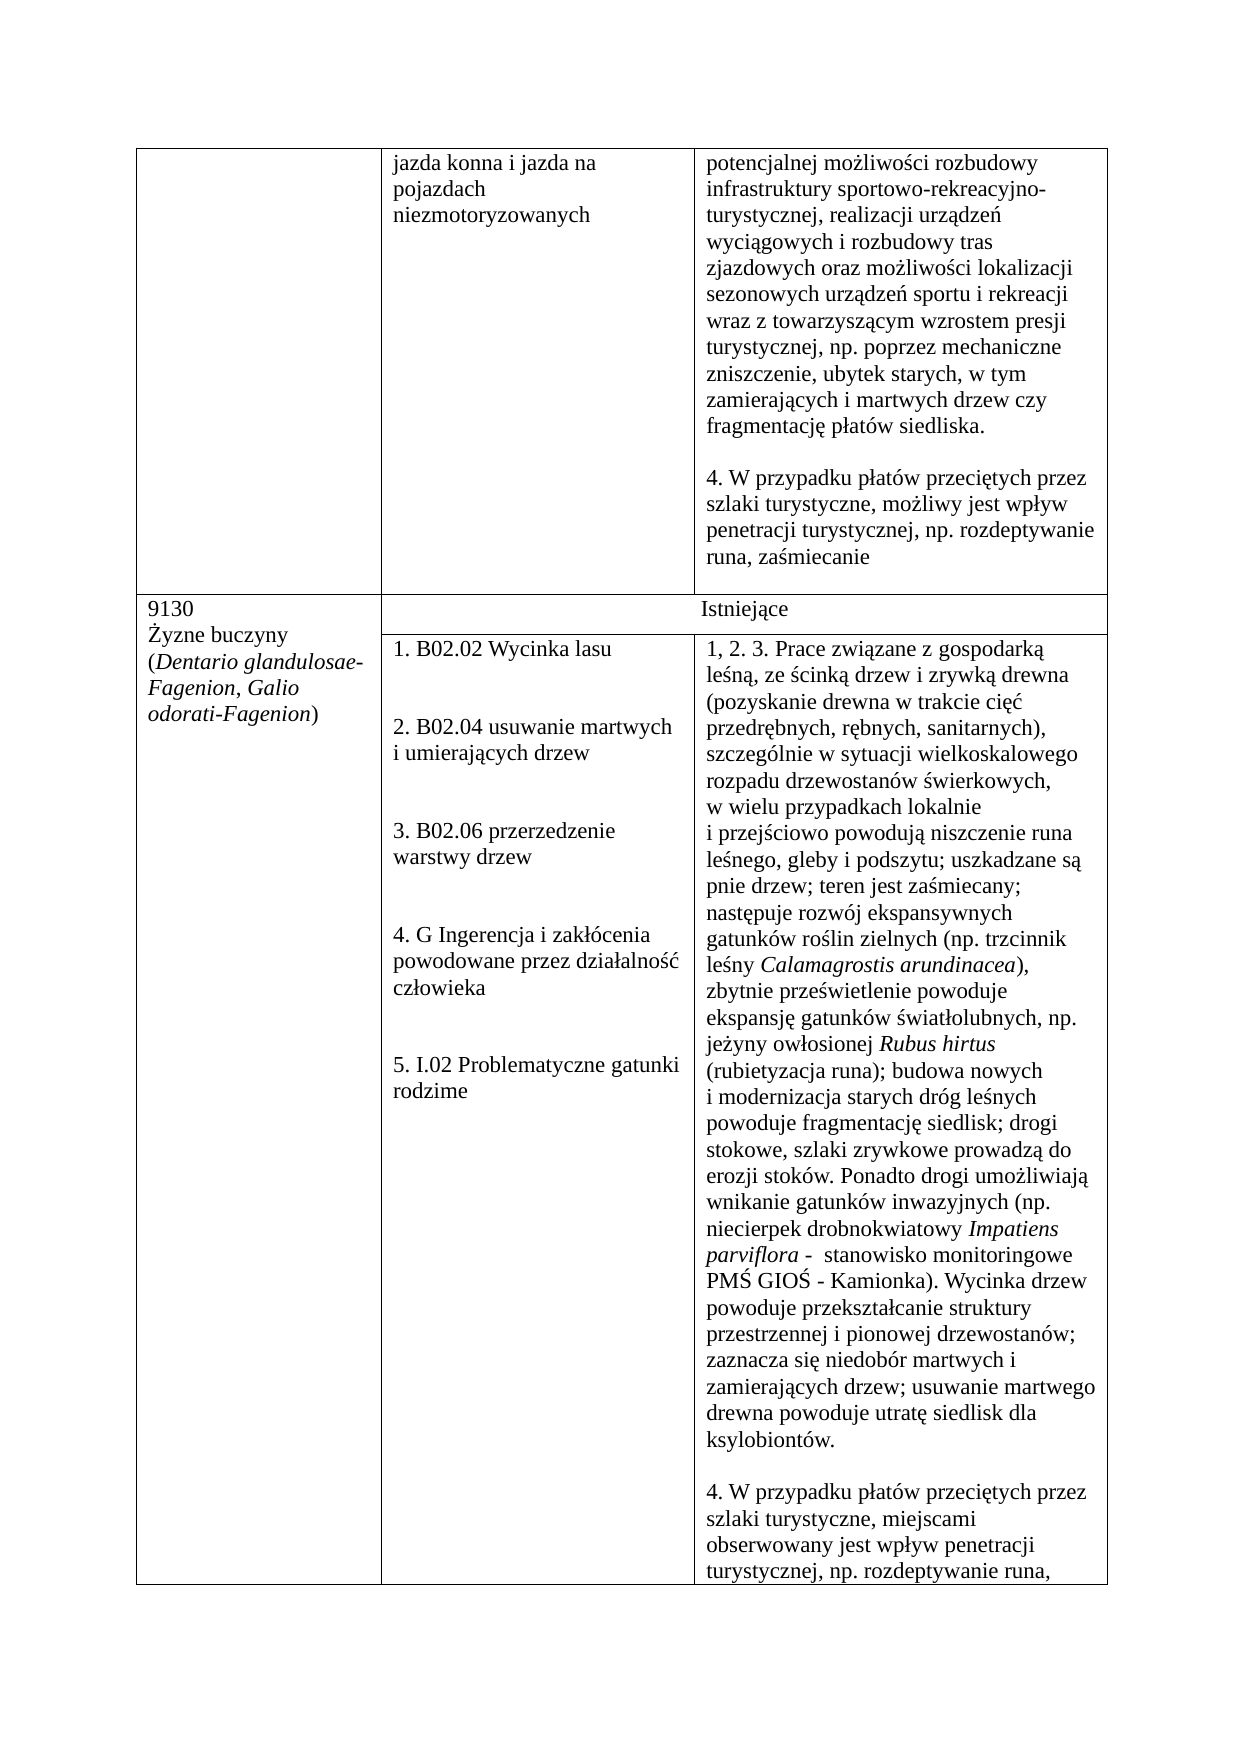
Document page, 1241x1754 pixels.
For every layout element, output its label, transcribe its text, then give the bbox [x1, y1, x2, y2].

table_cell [695, 635, 1107, 1584]
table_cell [382, 635, 694, 1584]
table_cell 9130 Żyzne buczyny (Dentario glandulosae-Fagenion, Galio odorati-Fagenion) [137, 595, 381, 1584]
table_cell Istniejące [382, 595, 1107, 634]
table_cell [382, 149, 694, 594]
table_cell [695, 149, 1107, 594]
